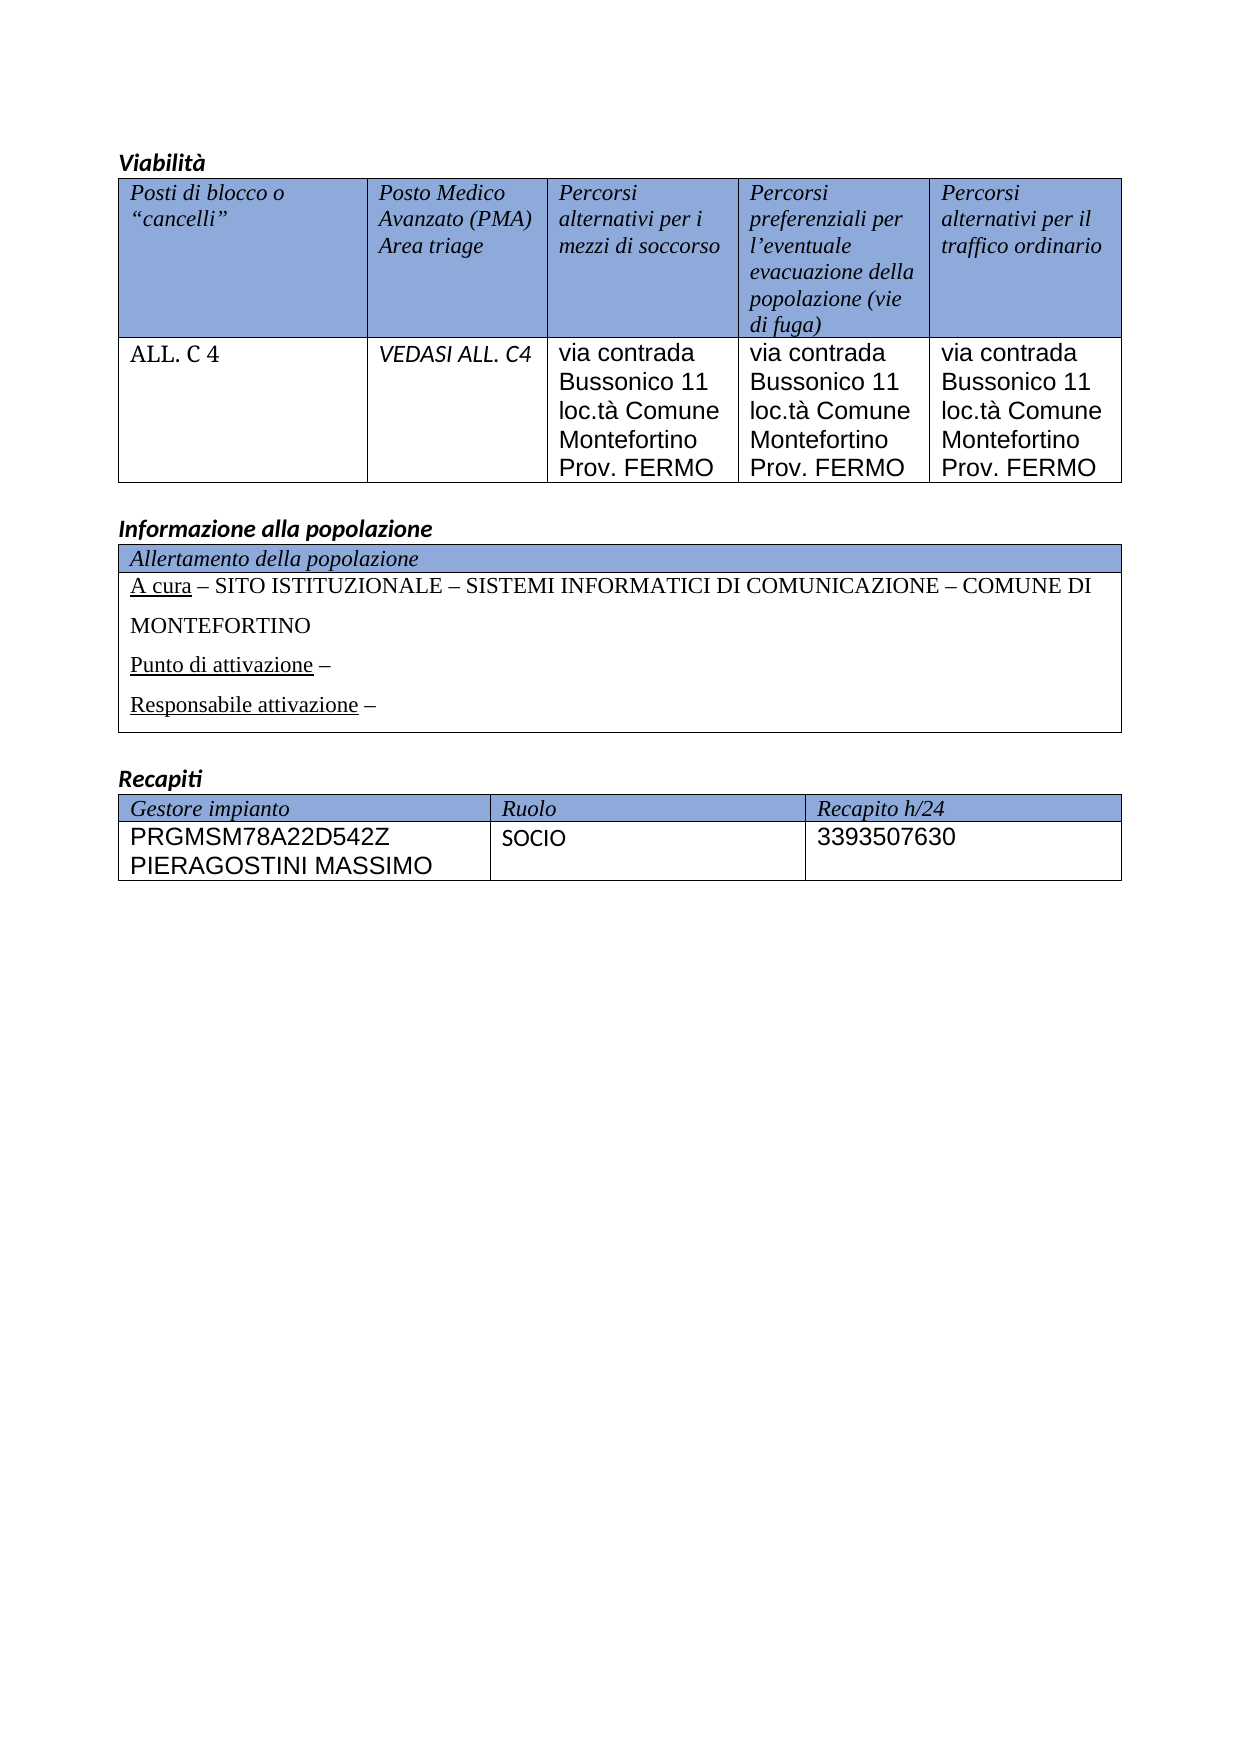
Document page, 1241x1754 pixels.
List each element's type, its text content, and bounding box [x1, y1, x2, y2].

table_cell via contrada Bussonico 11 loc.tà Comune Montefortino Prov. FERMO [548, 338, 738, 482]
table_cell A cura – SITO ISTITUZIONALE – SISTEMI INFORMATICI DI COMUNICAZIONE – COMUNE DI MONTEFORTINO Punto di attivazione – Responsabile attivazione – [119, 573, 1121, 732]
table_cell via contrada Bussonico 11 loc.tà Comune Montefortino Prov. FERMO [739, 338, 929, 482]
table_cell 3393507630 [806, 822, 1121, 880]
table_header Percorsi alternativi per i mezzi di soccorso [548, 179, 738, 337]
table_header Ruolo [491, 795, 805, 821]
text Viabilità [118, 148, 1122, 178]
table_header Recapito h/24 [806, 795, 1121, 821]
table_cell via contrada Bussonico 11 loc.tà Comune Montefortino Prov. FERMO [930, 338, 1121, 482]
table_header Gestore impianto [119, 795, 490, 821]
table_cell ALL. C 4 [119, 338, 367, 482]
table_cell SOCIO [491, 822, 805, 880]
table_cell PRGMSM78A22D542Z PIERAGOSTINI MASSIMO [119, 822, 490, 880]
text Informazione alla popolazione [118, 514, 1122, 544]
table_cell VEDASI ALL. C4 [368, 338, 547, 482]
table_header Percorsi preferenziali per l’eventuale evacuazione della popolazione (vie di fuga) [739, 179, 929, 337]
text Recapiti [118, 763, 1122, 794]
table_header Allertamento della popolazione [119, 545, 1121, 572]
table_header Posti di blocco o “cancelli” [119, 179, 367, 337]
table_header Percorsi alternativi per il traffico ordinario [930, 179, 1121, 337]
table_header Posto Medico Avanzato (PMA) Area triage [368, 179, 547, 337]
